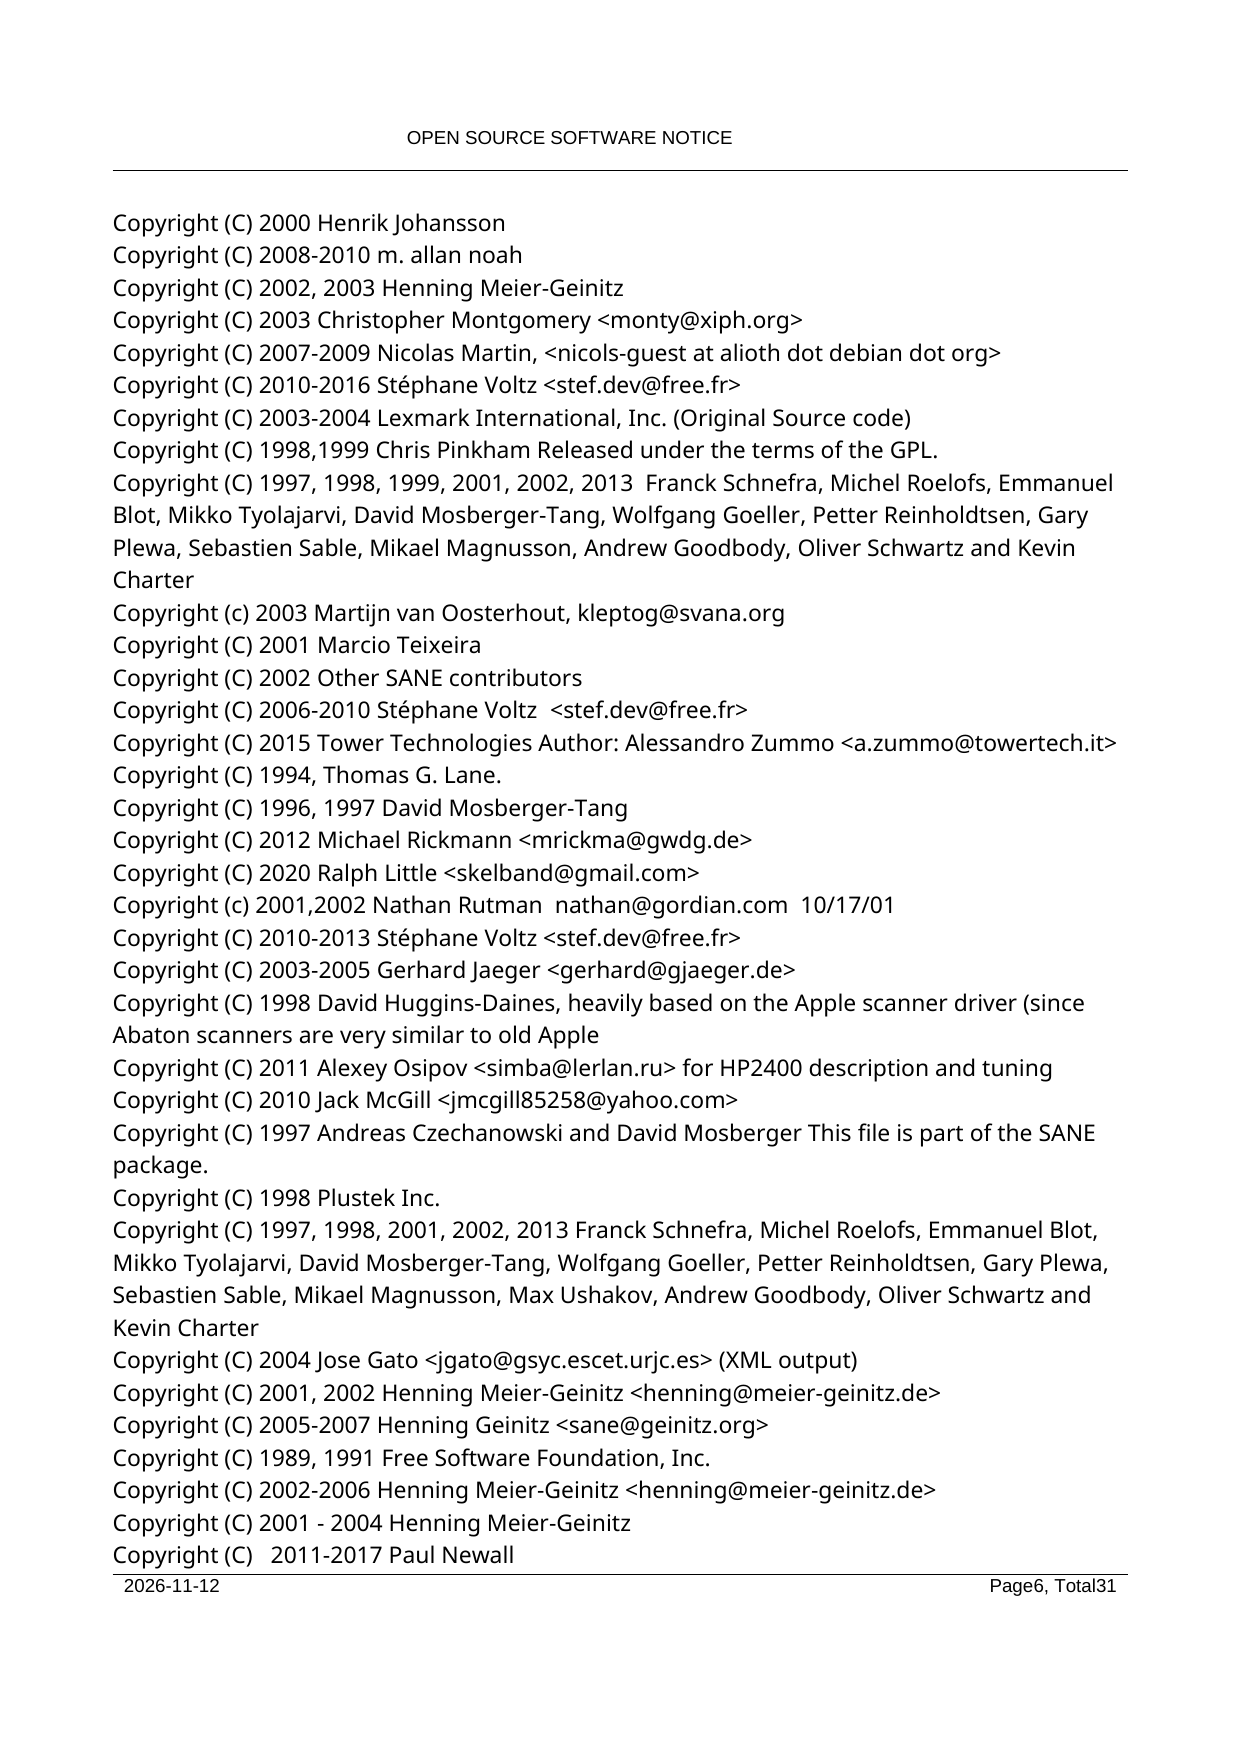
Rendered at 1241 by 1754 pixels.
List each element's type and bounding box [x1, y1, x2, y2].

text [112, 206, 1128, 1571]
